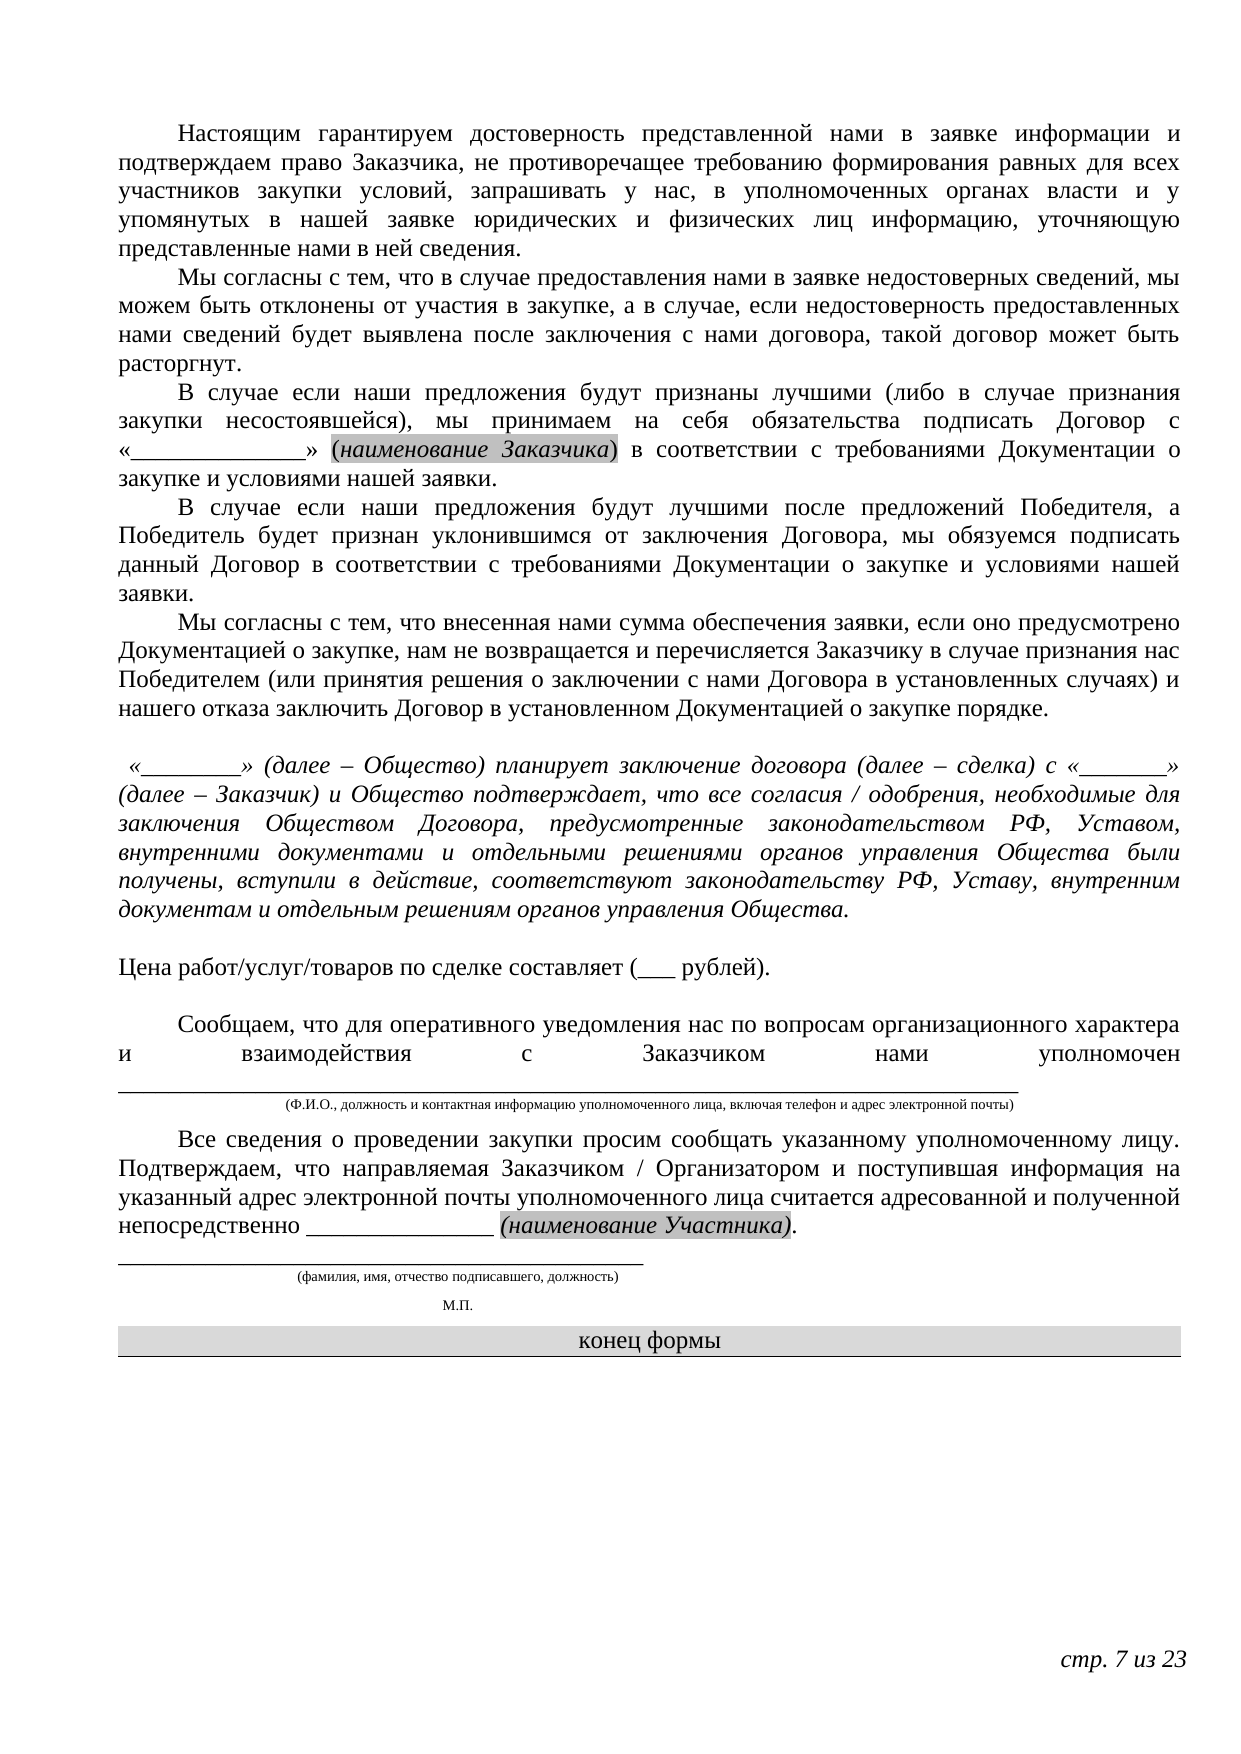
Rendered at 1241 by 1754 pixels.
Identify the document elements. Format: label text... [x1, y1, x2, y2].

text Мы согласны с тем, что внесенная нами сумма обеспечения заявки, если оно предусмотрено Документацией о закупке, нам не возвращается и перечисляется Заказчику в случае признания нас Победителем (или принятия решения о заключении с нами Договора в установленных случаях) и нашего отказа заключить Договор в установленном Документацией о закупке порядке. [118, 607, 1181, 722]
text Сообщаем, что для оперативного уведомления нас по вопросам организационного характера и взаимодействия с Заказчиком нами уполномочен ________________________________________________________________________ [118, 1009, 1181, 1096]
text (фамилия, имя, отчество подписавшего, должность) [118, 1268, 797, 1297]
text В случае если наши предложения будут признаны лучшими (либо в случае признания закупки несостоявшейся), мы принимаем на себя обязательства подписать Договор с «______________» (наименование Заказчика) в соответствии с требованиями Документации о закупке и условиями нашей заявки. [118, 377, 1181, 492]
text конец формы [118, 1326, 1181, 1356]
text Цена работ/услуг/товаров по сделке составляет (___ рублей). [118, 952, 1181, 981]
text М.П. [118, 1297, 797, 1326]
text (Ф.И.О., должность и контактная информацию уполномоченного лица, включая телефон и адрес электронной почты) [118, 1096, 1181, 1124]
text «________» (далее – Общество) планирует заключение договора (далее – сделка) с «_______» (далее – Заказчик) и Общество подтверждает, что все согласия / одобрения, необходимые для заключения Обществом Договора, предусмотренные законодательством РФ, Уставом, внутренними документами и отдельными решениями органов управления Общества были получены, вступили в действие, соответствуют законодательству РФ, Уставу, внутренним документам и отдельным решениям органов управления Общества. [118, 751, 1181, 923]
text Все сведения о проведении закупки просим сообщать указанному уполномоченному лицу. Подтверждаем, что направляемая Заказчиком / Организатором и поступившая информация на указанный адрес электронной почты уполномоченного лица считается адресованной и полученной непосредственно _______________ (наименование Участника). [118, 1124, 1181, 1239]
text Мы согласны с тем, что в случае предоставления нами в заявке недостоверных сведений, мы можем быть отклонены от участия в закупке, а в случае, если недостоверность предоставленных нами сведений будет выявлена после заключения с нами договора, такой договор может быть расторгнут. [118, 262, 1181, 377]
text В случае если наши предложения будут лучшими после предложений Победителя, а Победитель будет признан уклонившимся от заключения Договора, мы обязуемся подписать данный Договор в соответствии с требованиями Документации о закупке и условиями нашей заявки. [118, 492, 1181, 607]
text Настоящим гарантируем достоверность представленной нами в заявке информации и подтверждаем право Заказчика, не противоречащее требованию формирования равных для всех участников закупки условий, запрашивать у нас, в уполномоченных органах власти и у упомянутых в нашей заявке юридических и физических лиц информацию, уточняющую представленные нами в ней сведения. [118, 118, 1181, 262]
text __________________________________________ [118, 1239, 1181, 1268]
